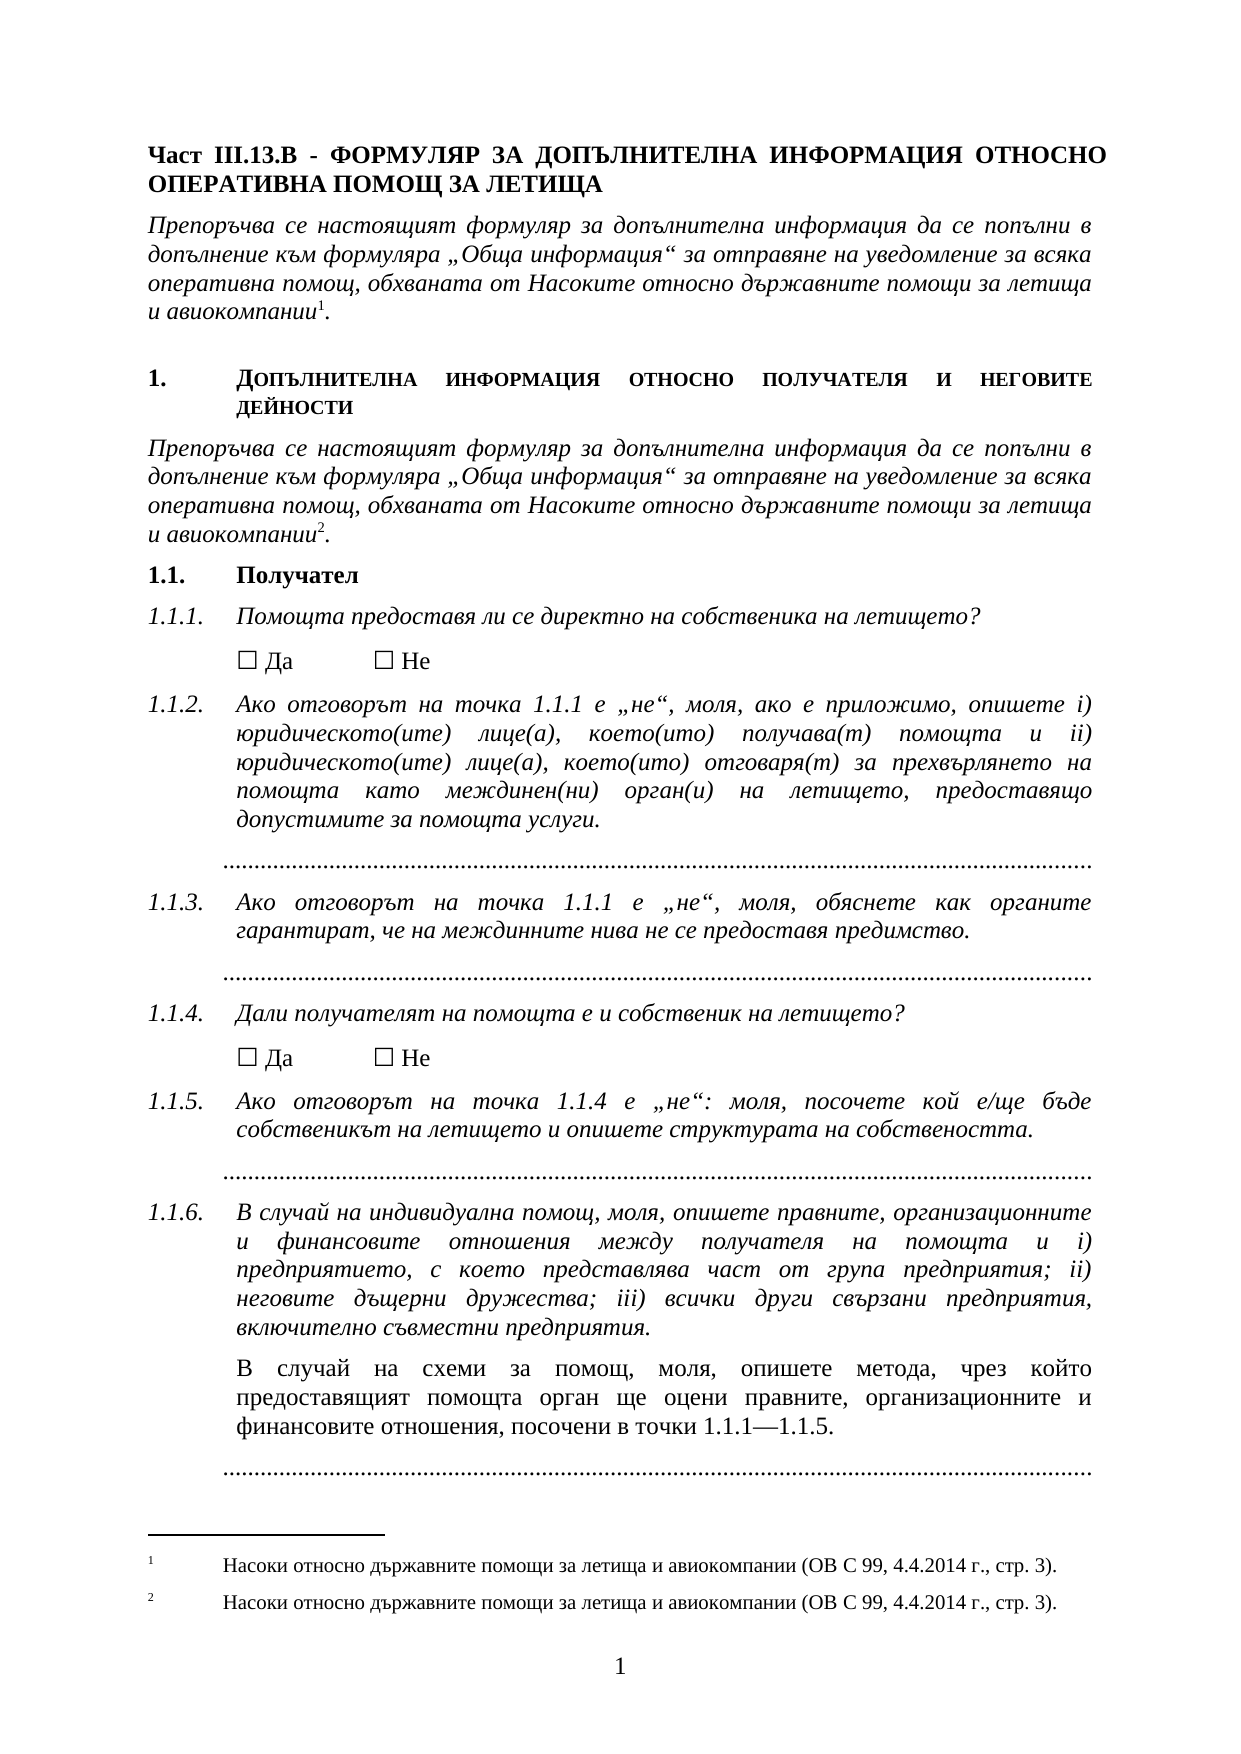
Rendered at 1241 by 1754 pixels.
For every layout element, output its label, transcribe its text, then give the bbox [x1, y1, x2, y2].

subtitle 1.1.2. Ако отговорът на точка 1.1.1 е „не“, моля, ако е приложимо, опишете i) юридическото(ите) лице(а), което(ито) получава(т) помощта и ii) юридическото(ите) лице(а), което(ито) отговаря(т) за прехвърлянето на помощта като междинен(ни) орган(и) на летището, предоставящо допустимите за помощта услуги. [148, 689, 1093, 833]
text Препоръчва се настоящият формуляр за допълнителна информация да се попълни в допълнение към формуляра „Обща информация“ за отправяне на уведомление за всяка оперативна помощ, обхваната от Насоките относно държавните помощи за летища и авиокомпании. [148, 210, 1093, 325]
subtitle 1.1.4. Дали получателят на помощта е и собственик на летището? [148, 998, 1093, 1027]
text Да Не [236, 643, 1093, 677]
text Част III.13.B - ФОРМУЛЯР ЗА ДОПЪЛНИТЕЛНА ИНФОРМАЦИЯ ОТНОСНО ОПЕРАТИВНА ПОМОЩ ЗА ЛЕТИЩА [148, 140, 1107, 198]
subtitle 1.1.6. В случай на индивидуална помощ, моля, опишете правните, организационните и финансовите отношения между получателя на помощта и i) предприятието, с което представлява част от група предприятия; ii) неговите дъщерни дружества; iii) всички други свързани предприятия, включително съвместни предприятия. [148, 1197, 1093, 1341]
subtitle 1.1. Получател [148, 560, 1093, 589]
subtitle 1.1.1. Помощта предоставя ли се директно на собственика на летището? [148, 601, 1093, 630]
text Препоръчва се настоящият формуляр за допълнителна информация да се попълни в допълнение към формуляра „Обща информация“ за отправяне на уведомление за всяка оперативна помощ, обхваната от Насоките относно държавните помощи за летища и авиокомпании. [148, 433, 1093, 548]
text Да Не [236, 1039, 1093, 1073]
subtitle 1. Допълнителна информация относно получателя и неговите дейности [148, 363, 1093, 420]
subtitle 1.1.3. Ако отговорът на точка 1.1.1 е „не“, моля, обяснете как органите гарантират, че на междинните нива не се предоставя предимство. [148, 887, 1093, 944]
text В случай на схеми за помощ, моля, опишете метода, чрез който предоставящият помощта орган ще оцени правните, организационните и финансовите отношения, посочени в точки 1.1.1—1.1.5. [236, 1353, 1093, 1439]
subtitle 1.1.5. Ако отговорът на точка 1.1.4 е „не“: моля, посочете кой е/ще бъде собственикът на летището и опишете структурата на собствеността. [148, 1086, 1093, 1143]
